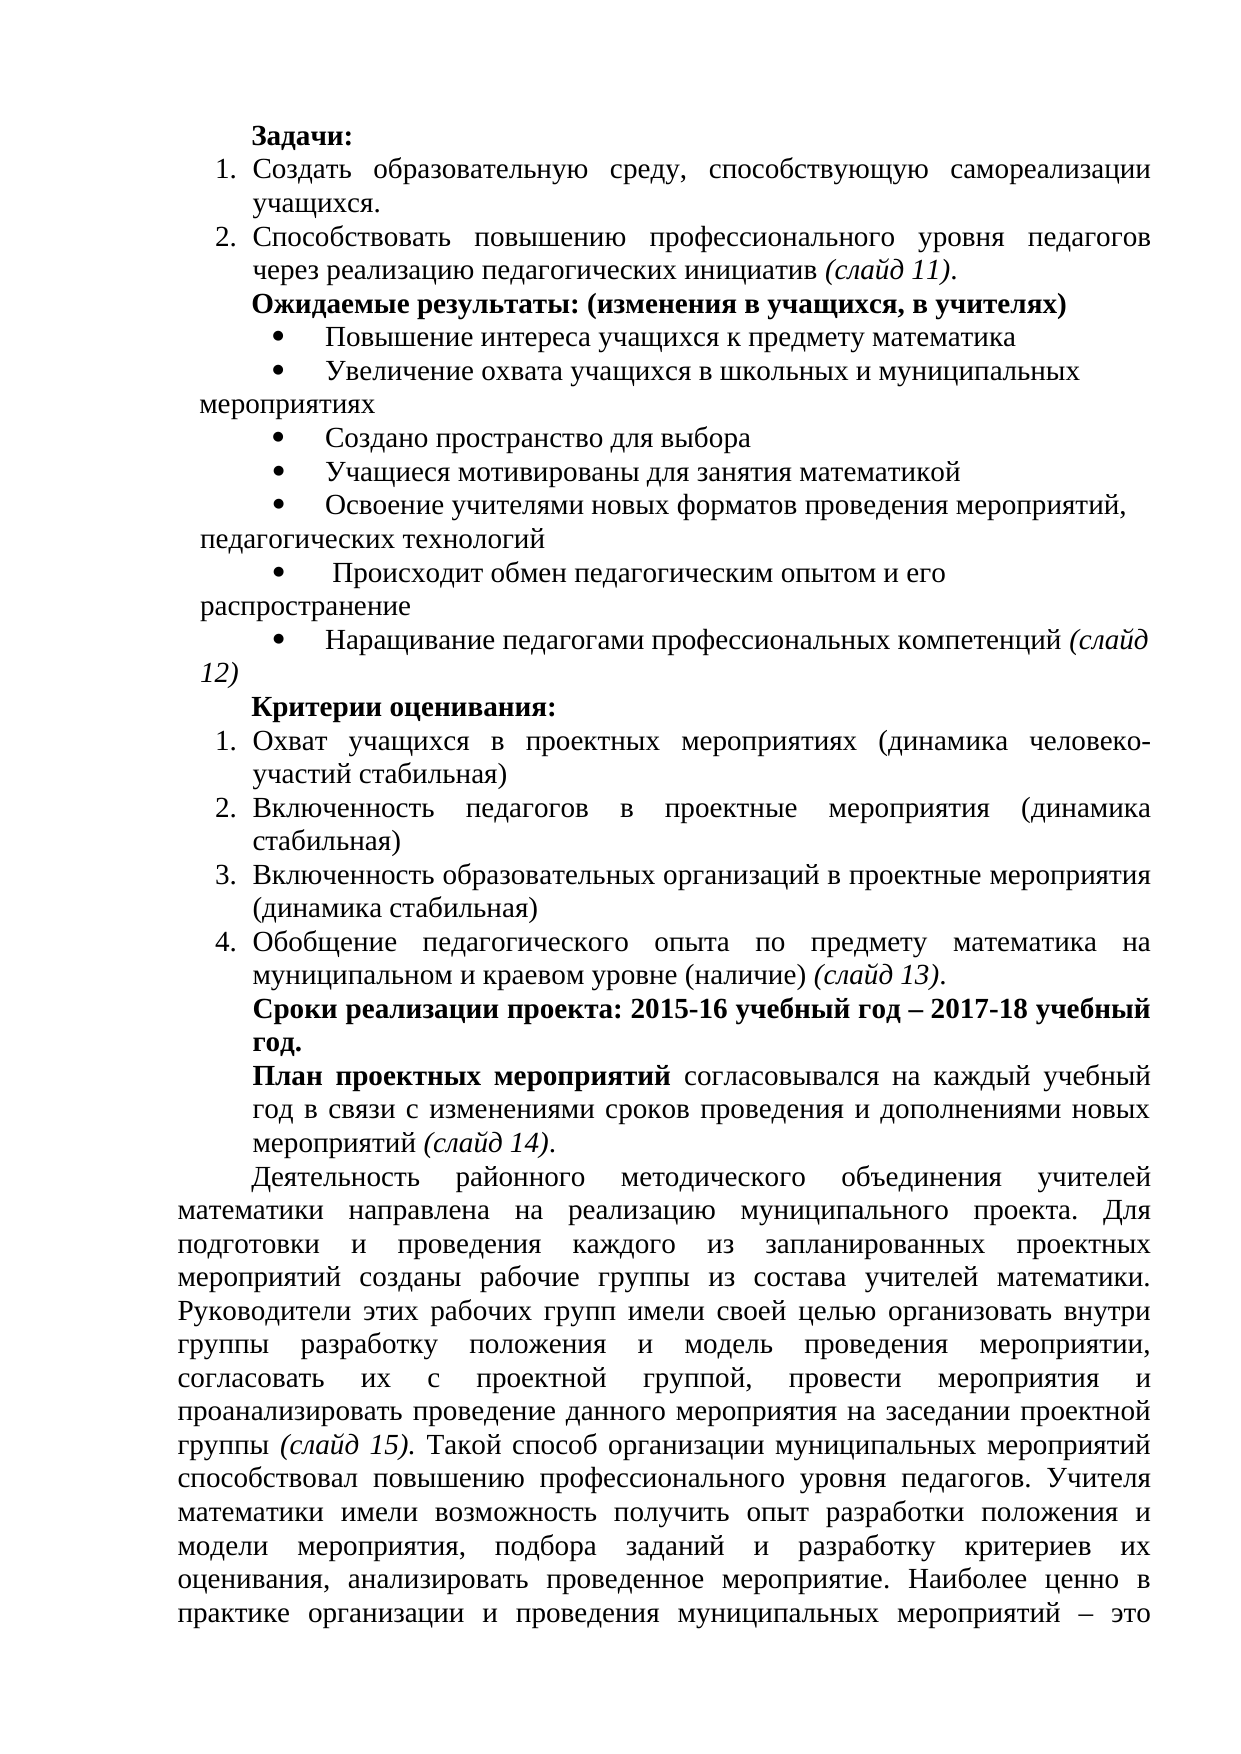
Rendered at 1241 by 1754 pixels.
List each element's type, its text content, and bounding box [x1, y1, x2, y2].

list Включенность педагогов в проектные мероприятия (динамика стабильная) [215, 790, 1152, 857]
list Наращивание педагогами профессиональных компетенций (слайд 12) [200, 622, 1152, 689]
list Включенность образовательных организаций в проектные мероприятия (динамика стабильная) [215, 857, 1152, 924]
list Увеличение охвата учащихся в школьных и муниципальных мероприятиях [199, 353, 1152, 420]
list Обобщение педагогического опыта по предмету математика на муниципальном и краевом уровне (наличие) (слайд 13). [215, 924, 1152, 991]
text План проектных мероприятий согласовывался на каждый учебный год в связи с изменениями сроков проведения и дополнениями новых мероприятий (слайд 14). [252, 1058, 1152, 1159]
list Учащиеся мотивированы для занятия математикой [200, 454, 1152, 487]
list Происходит обмен педагогическим опытом и его распространение [200, 555, 1152, 622]
text Критерии оценивания: [177, 689, 1152, 723]
text Сроки реализации проекта: 2015-16 учебный год – 2017-18 учебный год. [252, 991, 1152, 1058]
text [177, 1159, 1152, 1628]
list Освоение учителями новых форматов проведения мероприятий, педагогических технологий [200, 487, 1152, 555]
list Создать образовательную среду, способствующую самореализации учащихся. [215, 152, 1152, 219]
list Охват учащихся в проектных мероприятиях (динамика человеко-участий стабильная) [215, 723, 1152, 790]
list Повышение интереса учащихся к предмету математика [199, 319, 1152, 353]
text Задачи: [177, 118, 1152, 152]
text Ожидаемые результаты: (изменения в учащихся, в учителях) [177, 286, 1152, 319]
list Создано пространство для выбора [199, 420, 1152, 454]
list Способствовать повышению профессионального уровня педагогов через реализацию педагогических инициатив (слайд 11). [215, 219, 1152, 286]
